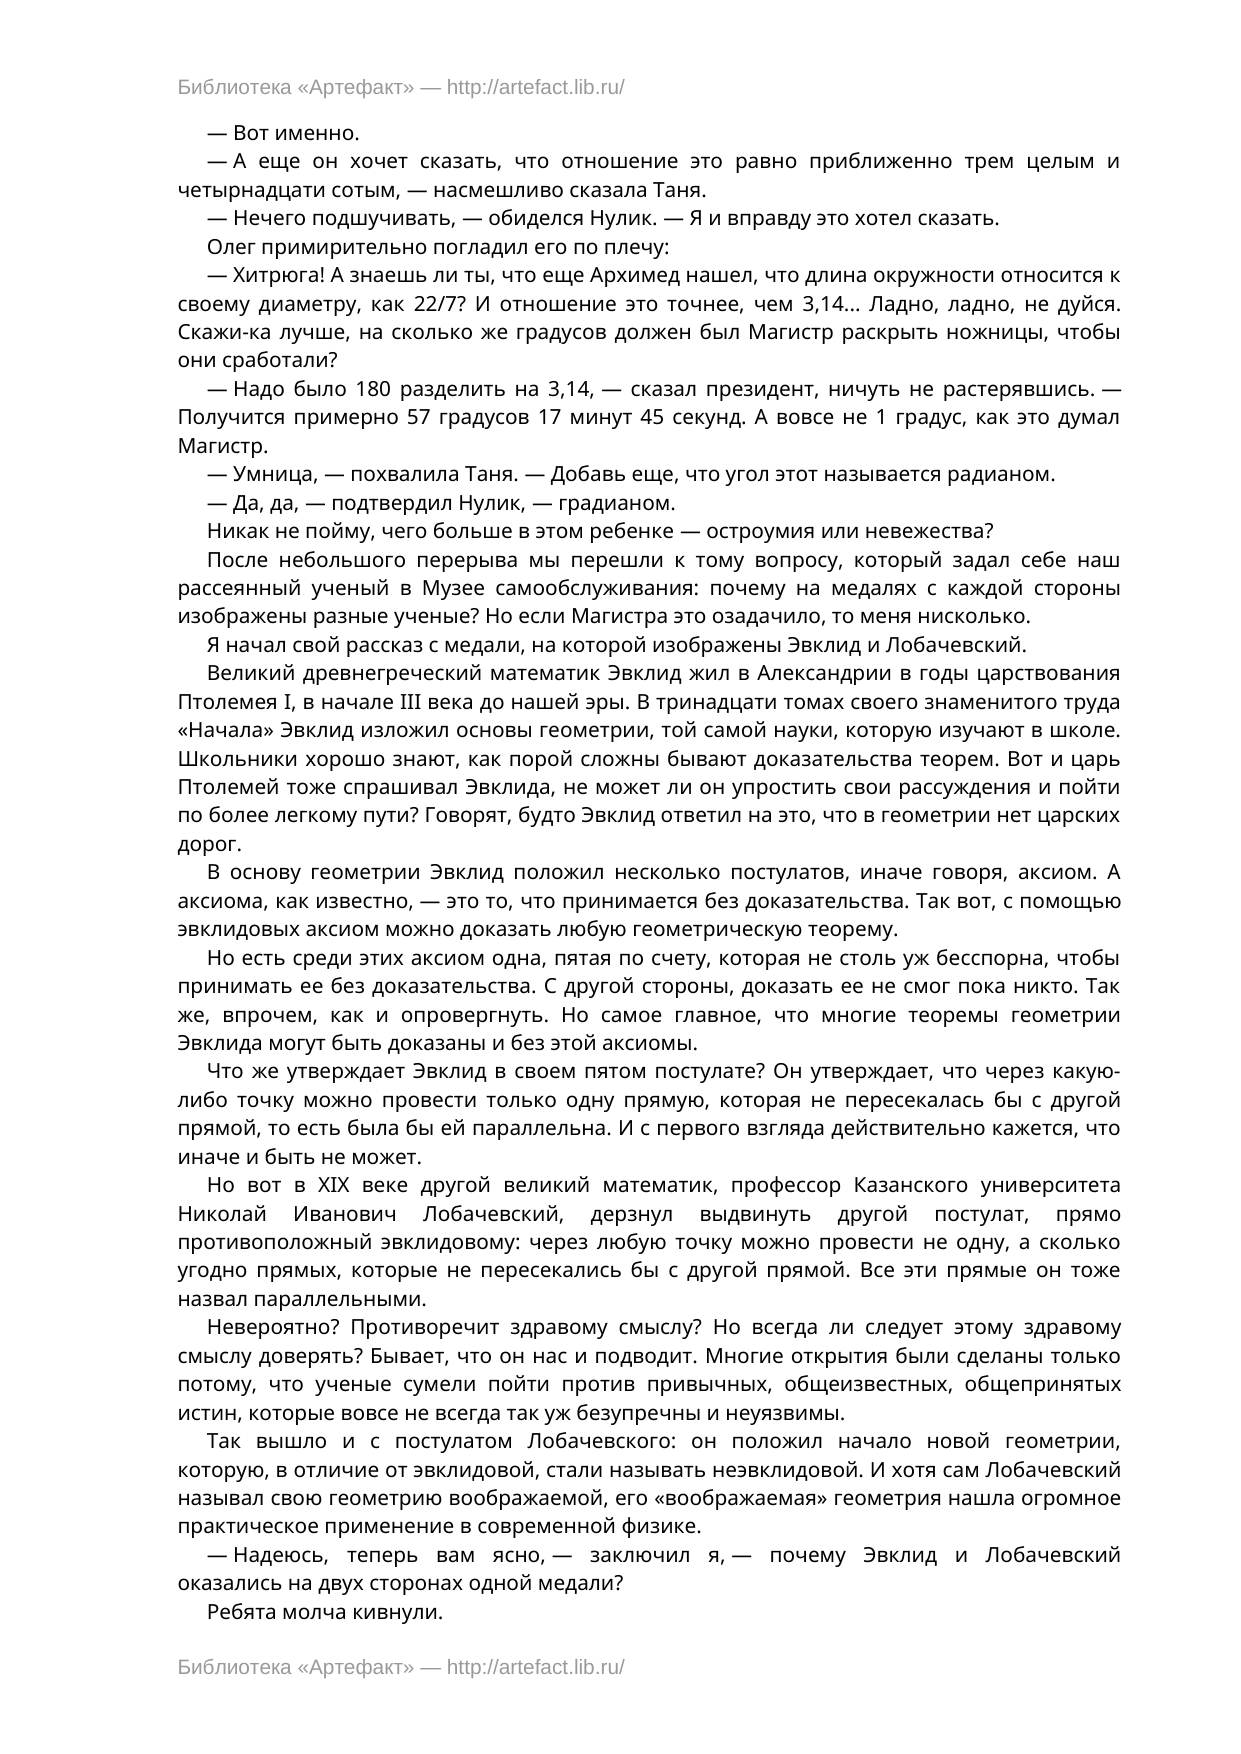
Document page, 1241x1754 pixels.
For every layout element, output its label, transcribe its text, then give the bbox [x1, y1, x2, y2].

text Но есть среди этих аксиом одна, пятая по счету, которая не столь уж бесспорна, чтобы принимать ее без доказательства. С другой стороны, доказать ее не смог пока никто. Так же, впрочем, как и опровергнуть. Но самое главное, что многие теоремы геометрии Эвклида могут быть доказаны и без этой аксиомы. [177, 943, 1122, 1057]
text — Нечего подшучивать, — обиделся Нулик. — Я и вправду это хотел сказать. [177, 203, 1122, 232]
text — Надо было 180 разделить на 3,14, — сказал президент, ничуть не растерявшись. — Получится примерно 57 градусов 17 минут 45 секунд. А вовсе не 1 градус, как это думал Магистр. [177, 374, 1122, 459]
text Ребята молча кивнули. [177, 1597, 1122, 1625]
text После небольшого перерыва мы перешли к тому вопросу, который задал себе наш рассеянный ученый в Музее самообслуживания: почему на медалях с каждой стороны изображены разные ученые? Но если Магистра это озадачило, то меня нисколько. [177, 545, 1122, 630]
text Никак не пойму, чего больше в этом ребенке — остроумия или невежества? [177, 516, 1122, 545]
text Но вот в XIX веке другой великий математик, профессор Казанского университета Николай Иванович Лобачевский, дерзнул выдвинуть другой постулат, прямо противоположный эвклидовому: через любую точку можно провести не одну, а сколько угодно прямых, которые не пересекались бы с другой прямой. Все эти прямые он тоже назвал параллельными. [177, 1170, 1122, 1312]
text — А еще он хочет сказать, что отношение это равно приближенно трем целым и четырнадцати сотым, — насмешливо сказала Таня. [177, 147, 1122, 203]
text — Да, да, — подтвердил Нулик, — градианом. [177, 488, 1122, 516]
text — Надеюсь, теперь вам ясно, — заключил я, — почему Эвклид и Лобачевский оказались на двух сторонах одной медали? [177, 1540, 1122, 1597]
text Так вышло и с постулатом Лобачевского: он положил начало новой геометрии, которую, в отличие от эвклидовой, стали называть неэвклидовой. И хотя сам Лобачевский называл свою геометрию воображаемой, его «воображаемая» геометрия нашла огромное практическое применение в современной физике. [177, 1426, 1122, 1540]
text — Умница, — похвалила Таня. — Добавь еще, что угол этот называется радианом. [177, 459, 1122, 488]
text Что же утверждает Эвклид в своем пятом постулате? Он утверждает, что через какую-либо точку можно провести только одну прямую, которая не пересекалась бы с другой прямой, то есть была бы ей параллельна. И с первого взгляда действительно кажется, что иначе и быть не может. [177, 1057, 1122, 1170]
text Невероятно? Противоречит здравому смыслу? Но всегда ли следует этому здравому смыслу доверять? Бывает, что он нас и подводит. Многие открытия были сделаны только потому, что ученые сумели пойти против привычных, общеизвестных, общепринятых истин, которые вовсе не всегда так уж безупречны и неуязвимы. [177, 1312, 1122, 1426]
text Великий древнегреческий математик Эвклид жил в Александрии в годы царствования Птолемея I, в начале III века до нашей эры. В тринадцати томах своего знаменитого труда «Начала» Эвклид изложил основы геометрии, той самой науки, которую изучают в школе. Школьники хорошо знают, как порой сложны бывают доказательства теорем. Вот и царь Птолемей тоже спрашивал Эвклида, не может ли он упростить свои рассуждения и пойти по более легкому пути? Говорят, будто Эвклид ответил на это, что в геометрии нет царских дорог. [177, 658, 1122, 857]
text В основу геометрии Эвклид положил несколько постулатов, иначе говоря, аксиом. А аксиома, как известно, — это то, что принимается без доказательства. Так вот, с помощью эвклидовых аксиом можно доказать любую геометрическую теорему. [177, 857, 1122, 943]
text — Вот именно. [177, 118, 1122, 147]
text — Хитрюга! А знаешь ли ты, что еще Архимед нашел, что длина окружности относится к своему диаметру, как 22/7? И отношение это точнее, чем 3,14... Ладно, ладно, не дуйся. Скажи-ка лучше, на сколько же градусов должен был Магистр раскрыть ножницы, чтобы они сработали? [177, 260, 1122, 374]
text Олег примирительно погладил его по плечу: [177, 232, 1122, 260]
text Я начал свой рассказ с медали, на которой изображены Эвклид и Лобачевский. [177, 630, 1122, 658]
